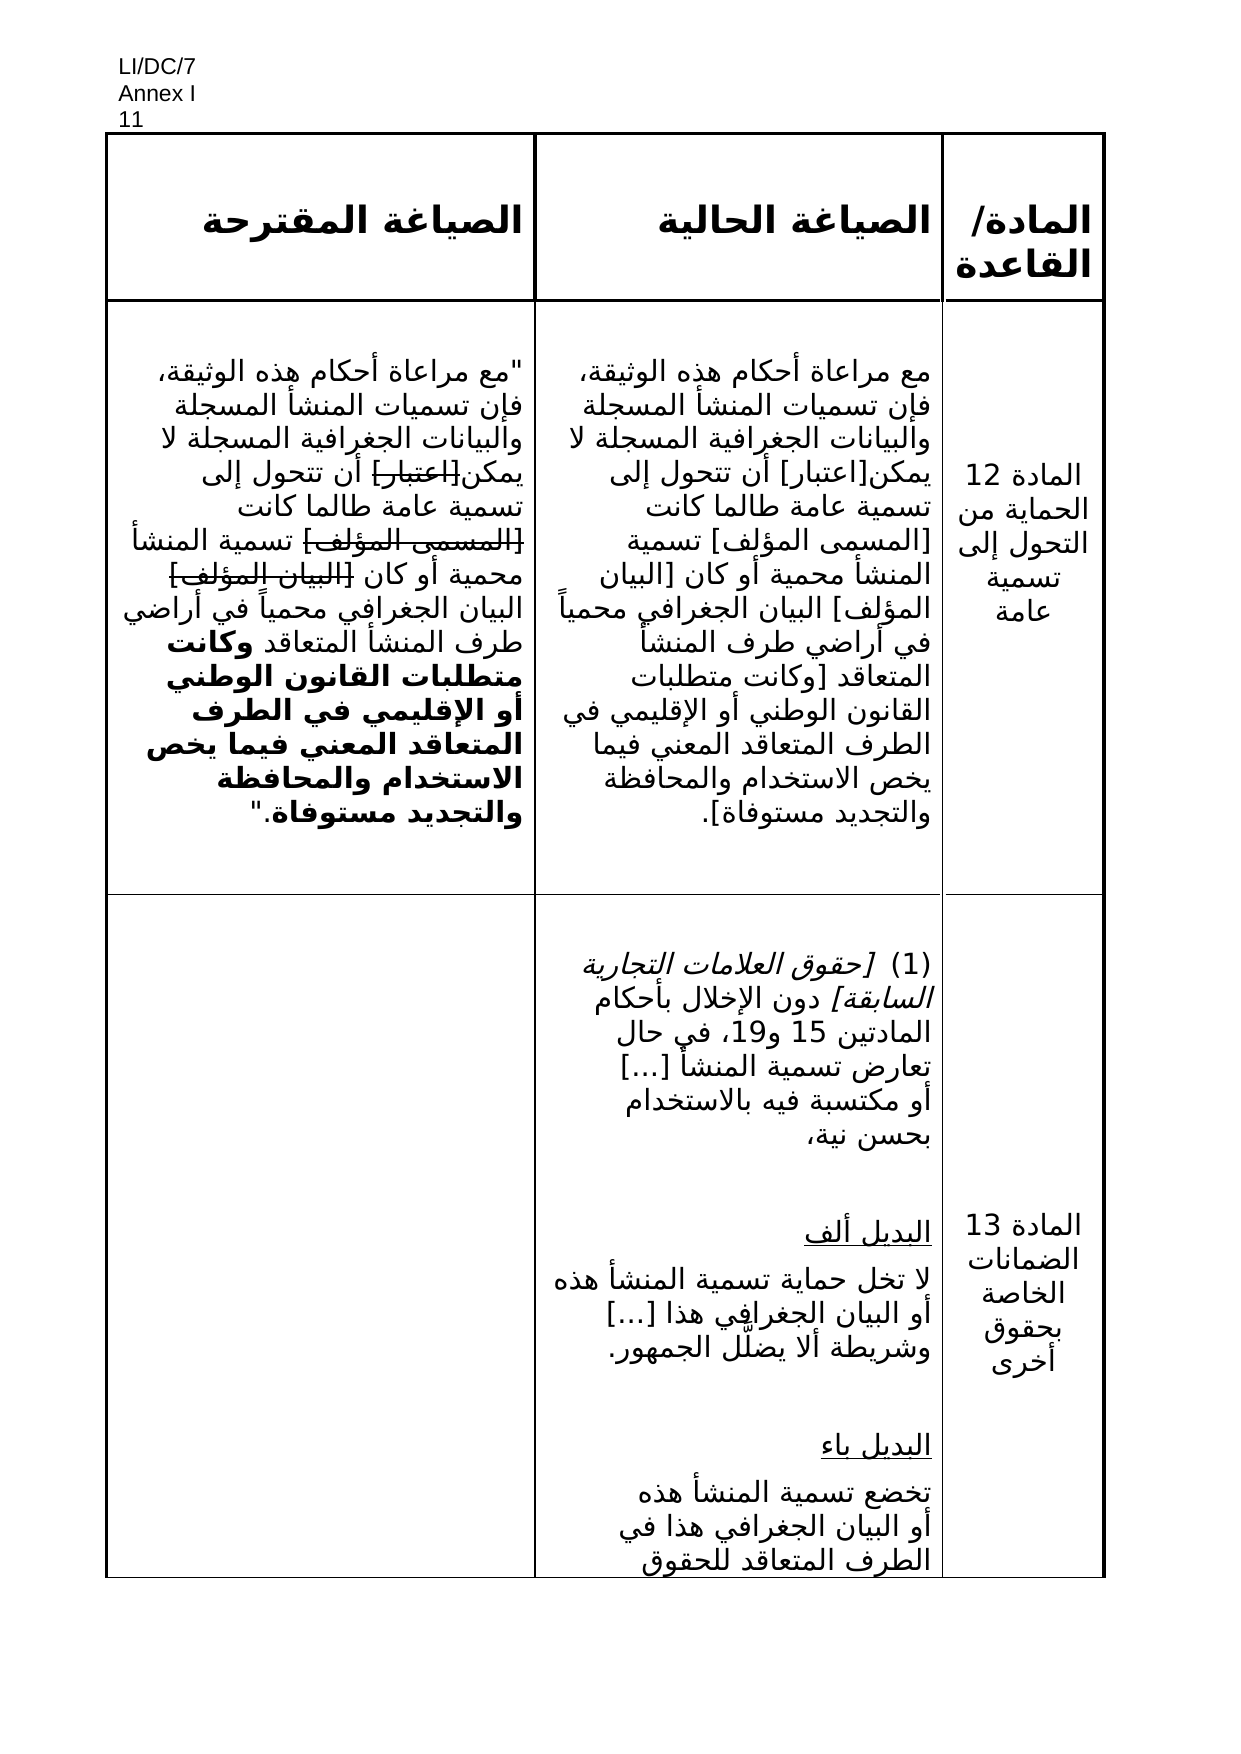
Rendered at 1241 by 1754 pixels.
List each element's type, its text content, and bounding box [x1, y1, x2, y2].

table_header الصياغة المقترحة [108, 135, 533, 299]
table_cell مع مراعاة أحكام هذه الوثيقة، فإن تسميات المنشأ المسجلة والبيانات الجغرافية المسجلة لا يمكن[اعتبار] أن تتحول إلى تسمية عامة طالما كانت [المسمى المؤلف] تسمية المنشأ محمية أو كان [البيان المؤلف] البيان الجغرافي محمياً في أراضي طرف المنشأ المتعاقد [وكانت متطلبات القانون الوطني أو الإقليمي في الطرف المتعاقد المعني فيما يخص الاستخدام والمحافظة والتجديد مستوفاة]. [536, 299, 942, 894]
table_header المادة/القاعدة [944, 135, 1102, 299]
table_cell [108, 895, 534, 1577]
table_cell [943, 894, 1102, 1577]
table_cell المادة 12 الحماية من التحول إلى تسمية عامة [943, 299, 1102, 894]
table_header الصياغة الحالية [537, 135, 941, 299]
table_cell "مع مراعاة أحكام هذه الوثيقة، فإن تسميات المنشأ المسجلة والبيانات الجغرافية المسجلة لا يمكن[اعتبار] أن تتحول إلى تسمية عامة طالما كانت [المسمى المؤلف] تسمية المنشأ محمية أو كان [البيان المؤلف] البيان الجغرافي محمياً في أراضي طرف المنشأ المتعاقد وكانت متطلبات القانون الوطني أو الإقليمي في الطرف المتعاقد المعني فيما يخص الاستخدام والمحافظة والتجديد مستوفاة." [108, 302, 534, 894]
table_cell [536, 894, 942, 1577]
